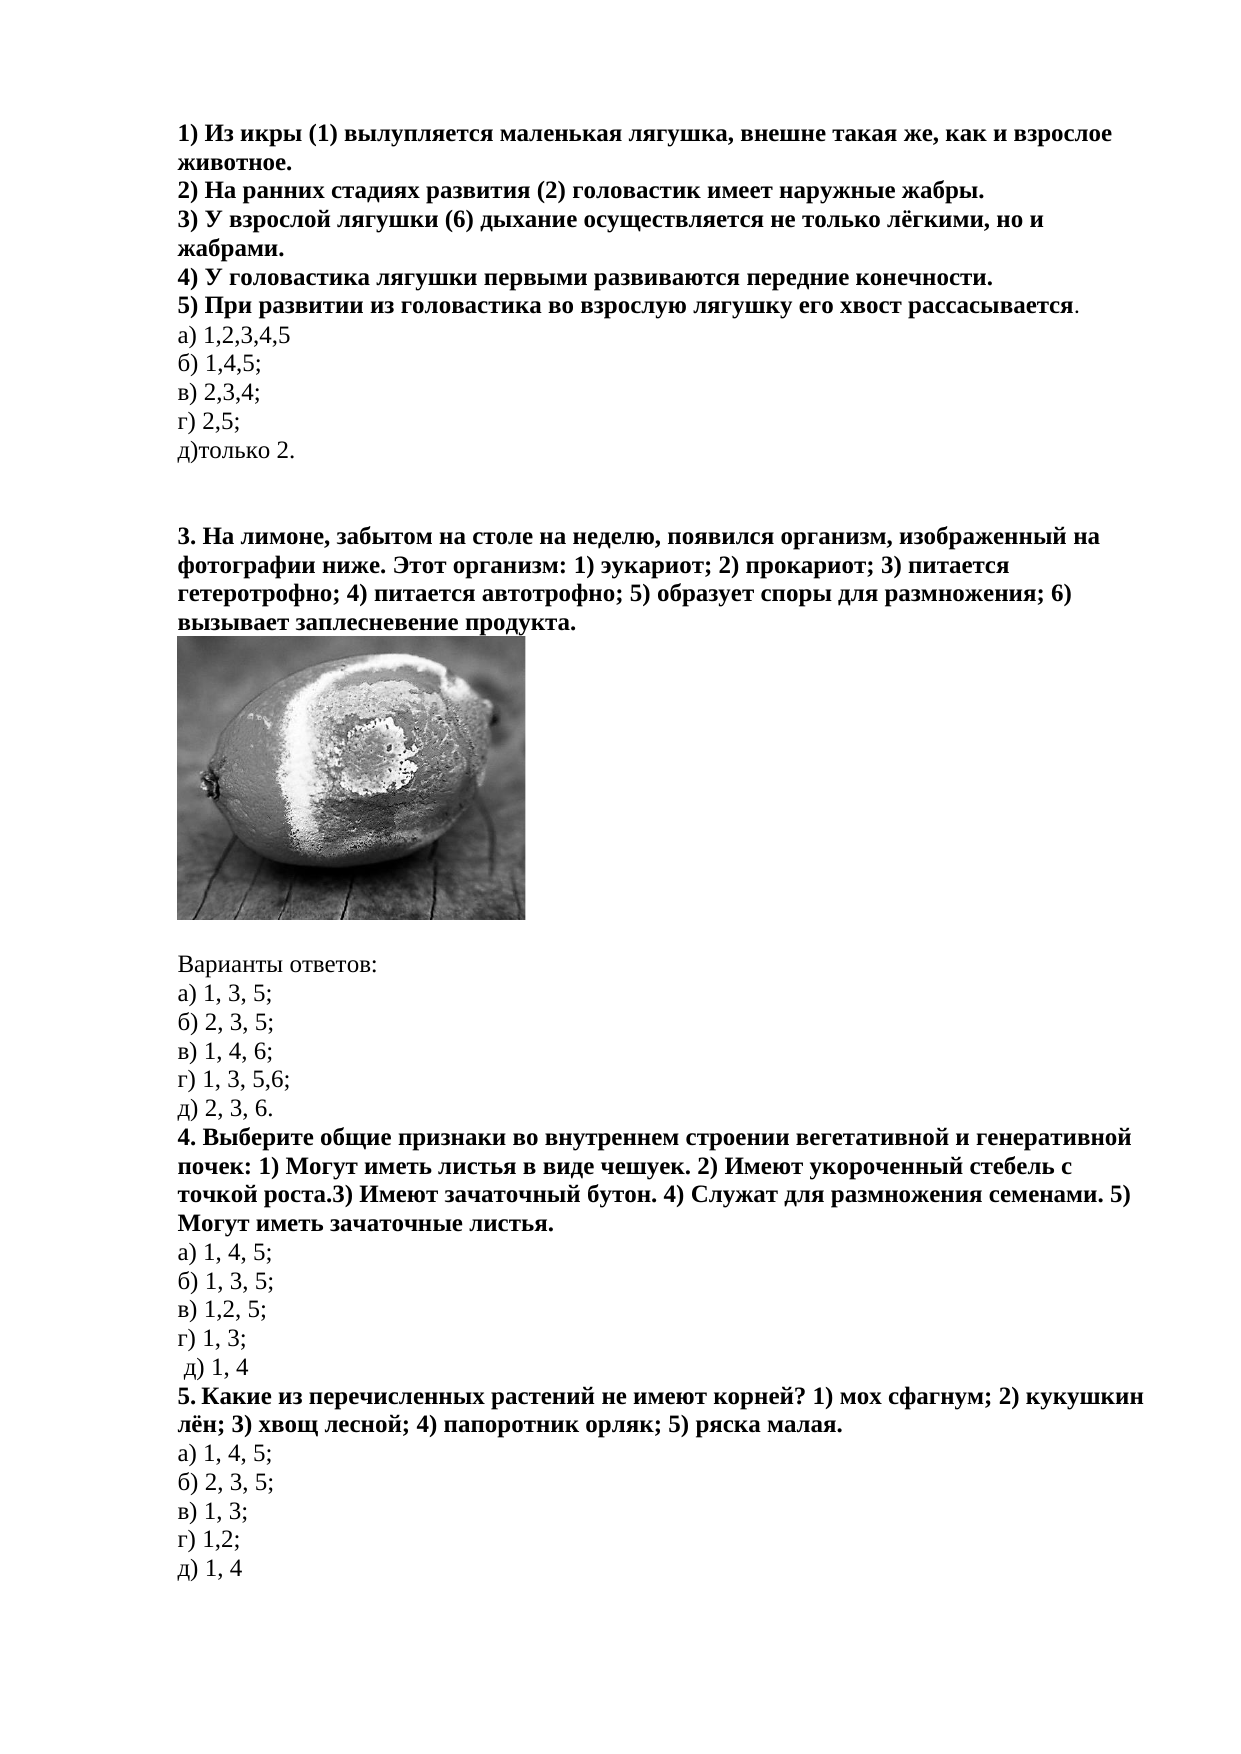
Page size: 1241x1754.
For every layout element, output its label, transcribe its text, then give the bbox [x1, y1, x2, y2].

text а) 1, 4, 5; [177, 1237, 1152, 1266]
picture [177, 636, 526, 920]
text д) 2, 3, 6. [177, 1093, 1152, 1122]
text 3) У взрослой лягушки (6) дыхание осуществляется не только лёгкими, но и жабрами. [177, 204, 1152, 262]
text г) 1, 3, 5,6; [177, 1064, 1152, 1093]
text д) 1, 4 [177, 1553, 1152, 1582]
text б) 2, 3, 5; [177, 1007, 1152, 1036]
text Варианты ответов: [177, 949, 1152, 978]
text а) 1, 4, 5; [177, 1438, 1152, 1467]
text г) 1, 3; [177, 1323, 1152, 1352]
text б) 1, 3, 5; [177, 1266, 1152, 1294]
text а) 1,2,3,4,5 б) 1,4,5; в) 2,3,4; г) 2,5; д)только 2. [177, 320, 1152, 463]
text г) 1,2; [177, 1524, 1152, 1553]
text в) 1, 4, 6; [177, 1036, 1152, 1064]
text д) 1, 4 [177, 1352, 1152, 1381]
text в) 1,2, 5; [177, 1294, 1152, 1323]
text 5) При развитии из головастика во взрослую лягушку его хвост рассасывается. [177, 291, 1152, 320]
text 1) Из икры (1) вылупляется маленькая лягушка, внешне такая же, как и взрослое животное. [177, 118, 1152, 176]
text 5. Какие из перечисленных растений не имеют корней? 1) мох сфагнум; 2) кукушкин лён; 3) хвощ лесной; 4) папоротник орляк; 5) ряска малая. [177, 1381, 1152, 1438]
text б) 2, 3, 5; [177, 1467, 1152, 1496]
text 4) У головастика лягушки первыми развиваются передние конечности. [177, 262, 1152, 291]
text в) 1, 3; [177, 1496, 1152, 1524]
text 4. Выберите общие признаки во внутреннем строении вегетативной и генеративной почек: 1) Могут иметь листья в виде чешуек. 2) Имеют укороченный стебель с точкой роста.3) Имеют зачаточный бутон. 4) Служат для размножения семенами. 5) Могут иметь зачаточные листья. [177, 1122, 1152, 1237]
text 2) На ранних стадиях развития (2) головастик имеет наружные жабры. [177, 176, 1152, 204]
text а) 1, 3, 5; [177, 978, 1152, 1007]
text 3. На лимоне, забытом на столе на неделю, появился организм, изображенный на фотографии ниже. Этот организм: 1) эукариот; 2) прокариот; 3) питается гетеротрофно; 4) питается автотрофно; 5) образует споры для размножения; 6) вызывает заплесневение продукта. [177, 521, 1152, 636]
